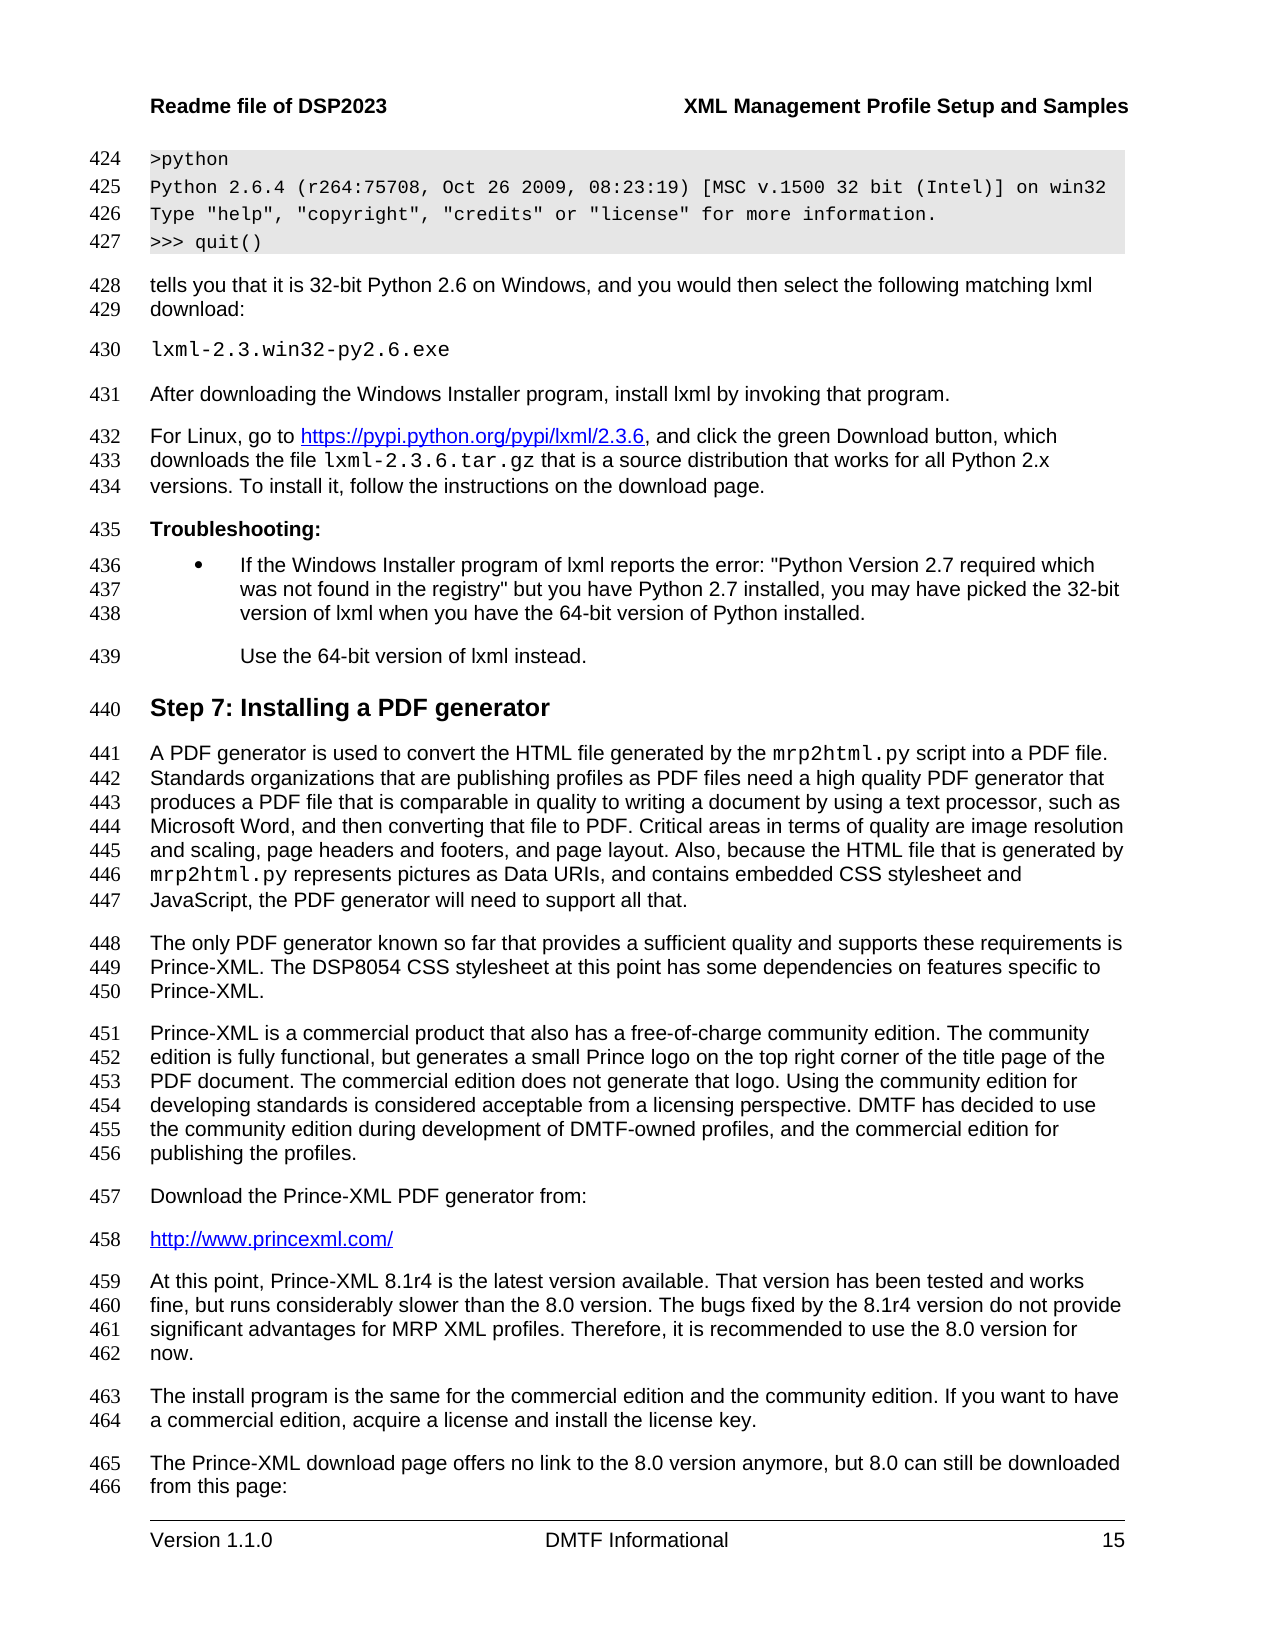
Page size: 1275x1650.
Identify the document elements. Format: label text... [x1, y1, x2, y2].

text The install program is the same for the commercial edition and the community edition. If you want to have a commercial edition, acquire a license and install the license key. [150, 1384, 1125, 1432]
text At this point, Prince-XML 8.1r4 is the latest version available. That version has been tested and works fine, but runs considerably slower than the 8.0 version. The bugs fixed by the 8.1r4 version do not provide significant advantages for MRP XML profiles. Therefore, it is recommended to use the 8.0 version for now. [150, 1269, 1125, 1365]
list If the Windows Installer program of lxml reports the error: "Python Version 2.7 required which was not found in the registry" but you have Python 2.7 installed, you may have picked the 32-bit version of lxml when you have the 64-bit version of Python installed. [195, 553, 1125, 625]
subtitle Step 7: Installing a PDF generator [150, 693, 1125, 722]
text lxml-2.3.win32-py2.6.exe [150, 339, 1125, 363]
text The only PDF generator known so far that provides a sufficient quality and supports these requirements is Prince-XML. The DSP8054 CSS stylesheet at this point has some dependencies on features specific to Prince-XML. [150, 931, 1125, 1002]
text >python [150, 150, 1125, 171]
text Troubleshooting: [150, 517, 1125, 541]
text After downloading the Windows Installer program, install lxml by invoking that program. [150, 382, 1125, 406]
text A PDF generator is used to convert the HTML file generated by the mrp2html.py script into a PDF file. Standards organizations that are publishing profiles as PDF files need a high quality PDF generator that produces a PDF file that is comparable in quality to writing a document by using a text processor, such as Microsoft Word, and then converting that file to PDF. Critical areas in terms of quality are image resolution and scaling, page headers and footers, and page layout. Also, because the HTML file that is generated by mrp2html.py represents pictures as Data URIs, and contains embedded CSS stylesheet and JavaScript, the PDF generator will need to support all that. [150, 740, 1125, 912]
text >>> quit() [150, 232, 1125, 254]
text Download the Prince-XML PDF generator from: [150, 1184, 1125, 1208]
text http://www.princexml.com/ [150, 1226, 1125, 1250]
text Python 2.6.4 (r264:75708, Oct 26 2009, 08:23:19) [MSC v.1500 32 bit (Intel)] on win32 [150, 177, 1125, 199]
text The Prince-XML download page offers no link to the 8.0 version anymore, but 8.0 can still be downloaded from this page: [150, 1450, 1125, 1498]
text For Linux, go to https://pypi.python.org/pypi/lxml/2.3.6, and click the green Download button, which downloads the file lxml-2.3.6.tar.gz that is a source distribution that works for all Python 2.x versions. To install it, follow the instructions on the download page. [150, 424, 1125, 498]
text tells you that it is 32-bit Python 2.6 on Windows, and you would then select the following matching lxml download: [150, 272, 1125, 320]
text Use the 64-bit version of lxml instead. [240, 644, 1125, 668]
text Type "help", "copyright", "credits" or "license" for more information. [150, 205, 1125, 226]
text Prince-XML is a commercial product that also has a free-of-charge community edition. The community edition is fully functional, but generates a small Prince logo on the top right corner of the title page of the PDF document. The commercial edition does not generate that logo. Using the community edition for developing standards is considered acceptable from a licensing perspective. DMTF has decided to use the community edition during development of DMTF-owned profiles, and the commercial edition for publishing the profiles. [150, 1021, 1125, 1165]
